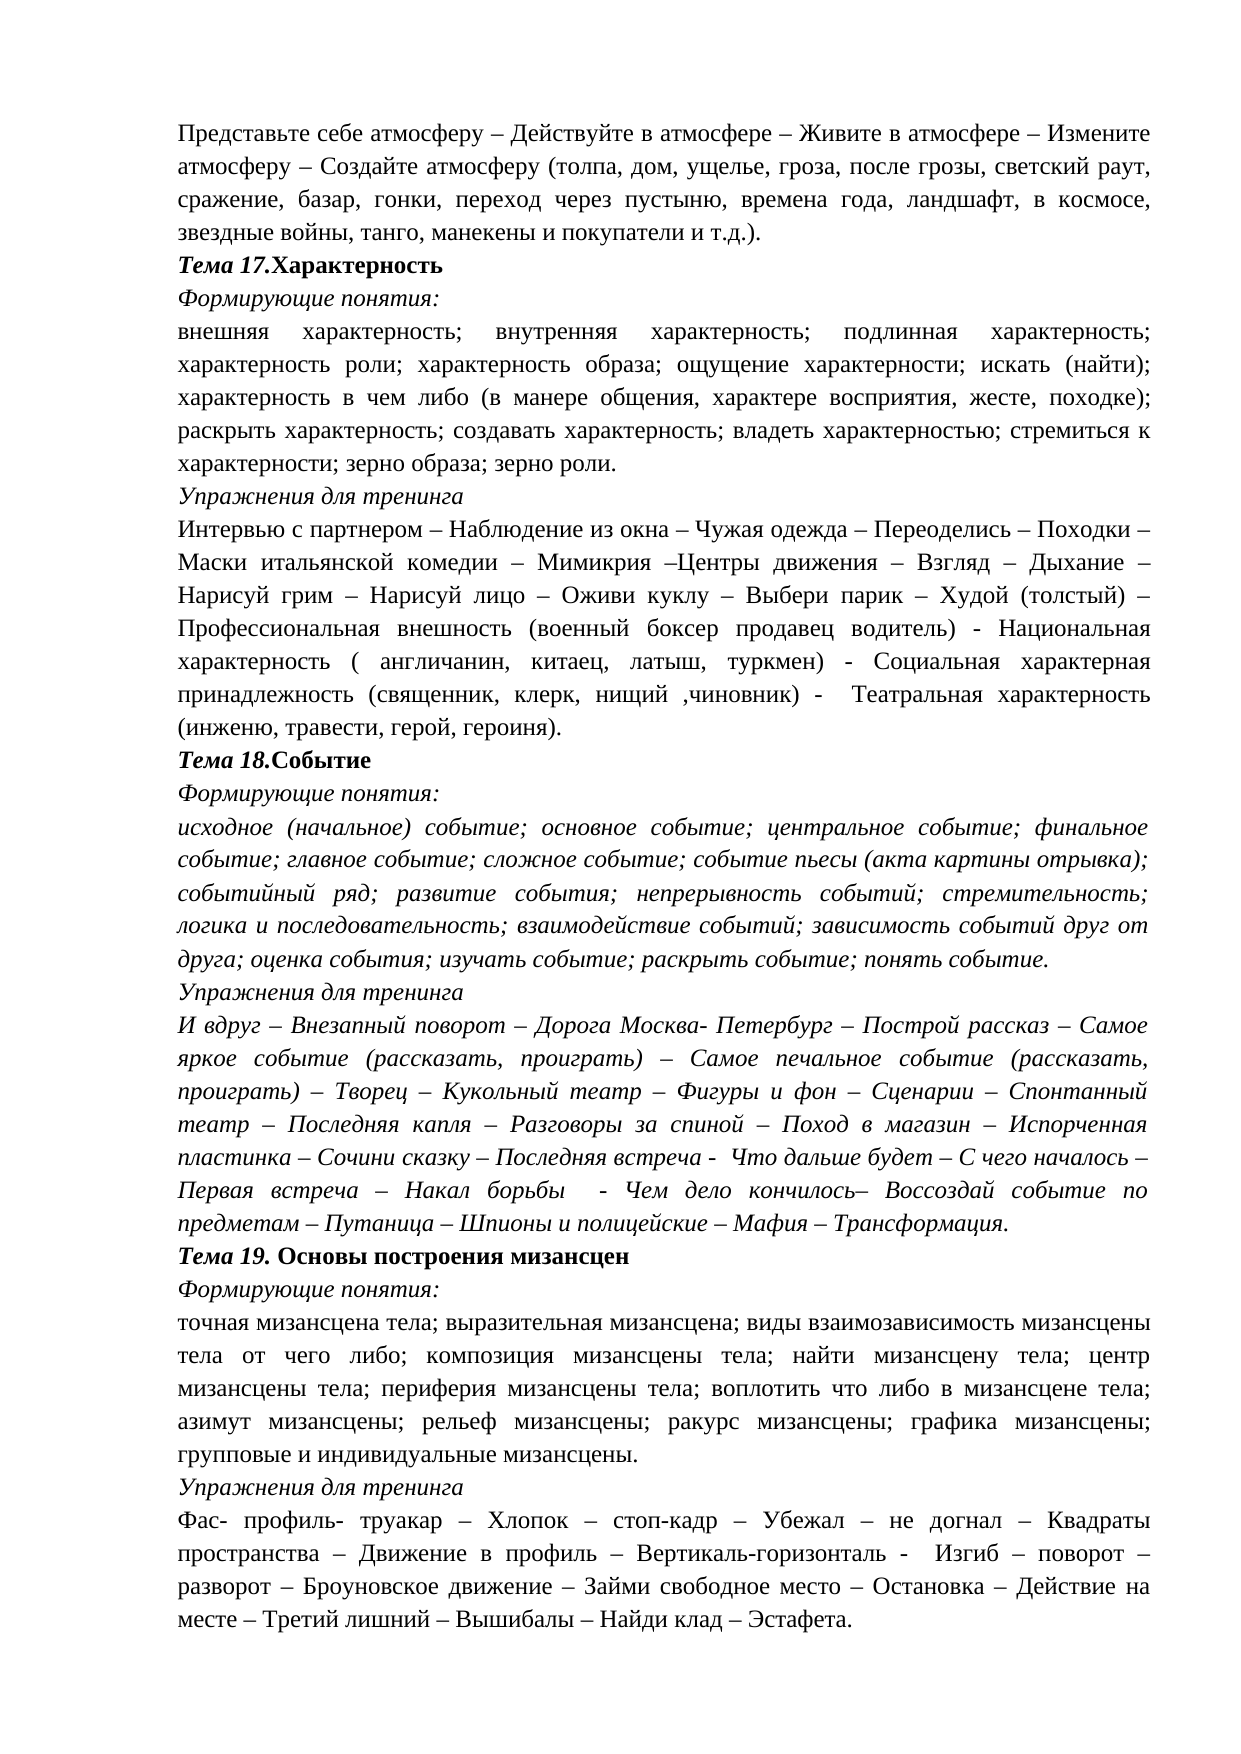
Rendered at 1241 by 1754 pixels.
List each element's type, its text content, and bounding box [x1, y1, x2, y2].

text исходное (начальное) событие; основное событие; центральное событие; финальное событие; главное событие; сложное событие; событие пьесы (акта картины отрывка); событийный ряд; развитие события; непрерывность событий; стремительность; логика и последовательность; взаимодействие событий; зависимость событий друг от друга; оценка события; изучать событие; раскрыть событие; понять событие. [177, 812, 1152, 972]
text точная мизансцена тела; выразительная мизансцена; виды взаимозависимость мизансцены тела от чего либо; композиция мизансцены тела; найти мизансцену тела; центр мизансцены тела; периферия мизансцены тела; воплотить что либо в мизансцене тела; азимут мизансцены; рельеф мизансцены; ракурс мизансцены; графика мизансцены; групповые и индивидуальные мизансцены. [177, 1307, 1152, 1468]
text Тема 17.Характерность [177, 250, 1152, 279]
text Представьте себе атмосферу – Действуйте в атмосфере – Живите в атмосфере – Измените атмосферу – Создайте атмосферу (толпа, дом, ущелье, гроза, после грозы, светский раут, сражение, базар, гонки, переход через пустыню, времена года, ландшафт, в космосе, звездные войны, танго, манекены и покупатели и т.д.). [177, 118, 1152, 246]
text Тема 18.Событие [177, 746, 1152, 774]
text Формирующие понятия: [177, 778, 1152, 807]
text Формирующие понятия: [177, 1274, 1152, 1303]
text И вдруг – Внезапный поворот – Дорога Москва- Петербург – Построй рассказ – Самое яркое событие (рассказать, проиграть) – Самое печальное событие (рассказать, проиграть) – Творец – Кукольный театр – Фигуры и фон – Сценарии – Спонтанный театр – Последняя капля – Разговоры за спиной – Поход в магазин – Испорченная пластинка – Сочини сказку – Последняя встреча - Что дальше будет – С чего началось – Первая встреча – Накал борьбы - Чем дело кончилось– Воссоздай событие по предметам – Путаница – Шпионы и полицейские – Мафия – Трансформация. [177, 1010, 1152, 1237]
text Формирующие понятия: [177, 283, 1152, 312]
text Тема 19. Основы построения мизансцен [177, 1241, 1152, 1269]
text Упражнения для тренинга [177, 977, 1152, 1005]
text Интервью с партнером – Наблюдение из окна – Чужая одежда – Переоделись – Походки – Маски итальянской комедии – Мимикрия –Центры движения – Взгляд – Дыхание – Нарисуй грим – Нарисуй лицо – Оживи куклу – Выбери парик – Худой (толстый) – Профессиональная внешность (военный боксер продавец водитель) - Национальная характерность ( англичанин, китаец, латыш, туркмен) - Социальная характерная принадлежность (священник, клерк, нищий ,чиновник) - Театральная характерность (инженю, травести, герой, героиня). [177, 514, 1152, 741]
text Фас- профиль- труакар – Хлопок – стоп-кадр – Убежал – не догнал – Квадраты пространства – Движение в профиль – Вертикаль-горизонталь - Изгиб – поворот – разворот – Броуновское движение – Займи свободное место – Остановка – Действие на месте – Третий лишний – Вышибалы – Найди клад – Эстафета. [177, 1505, 1152, 1633]
text Упражнения для тренинга [177, 1472, 1152, 1501]
text внешняя характерность; внутренняя характерность; подлинная характерность; характерность роли; характерность образа; ощущение характерности; искать (найти); характерность в чем либо (в манере общения, характере восприятия, жесте, походке); раскрыть характерность; создавать характерность; владеть характерностью; стремиться к характерности; зерно образа; зерно роли. [177, 316, 1152, 477]
text Упражнения для тренинга [177, 481, 1152, 510]
